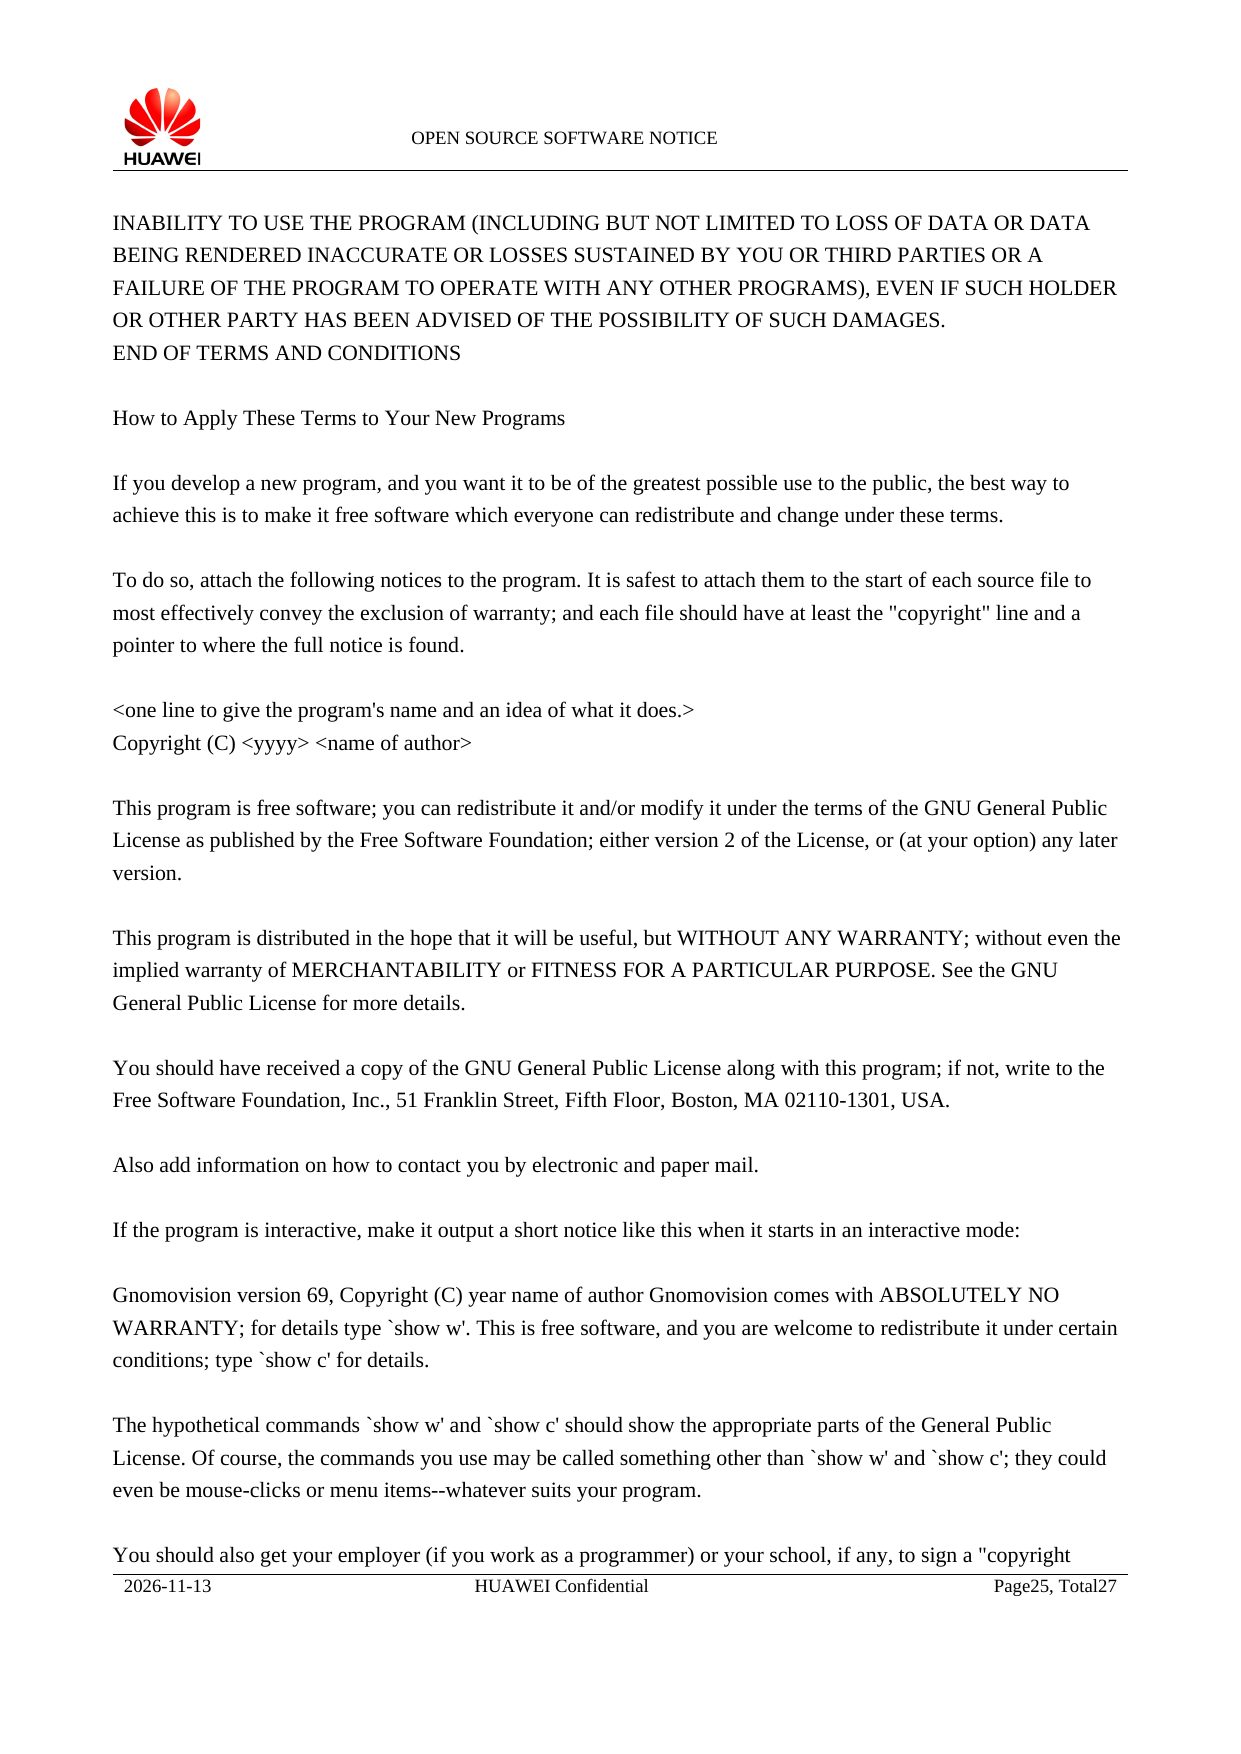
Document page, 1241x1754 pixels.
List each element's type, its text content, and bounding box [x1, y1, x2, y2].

picture [124, 88, 201, 165]
